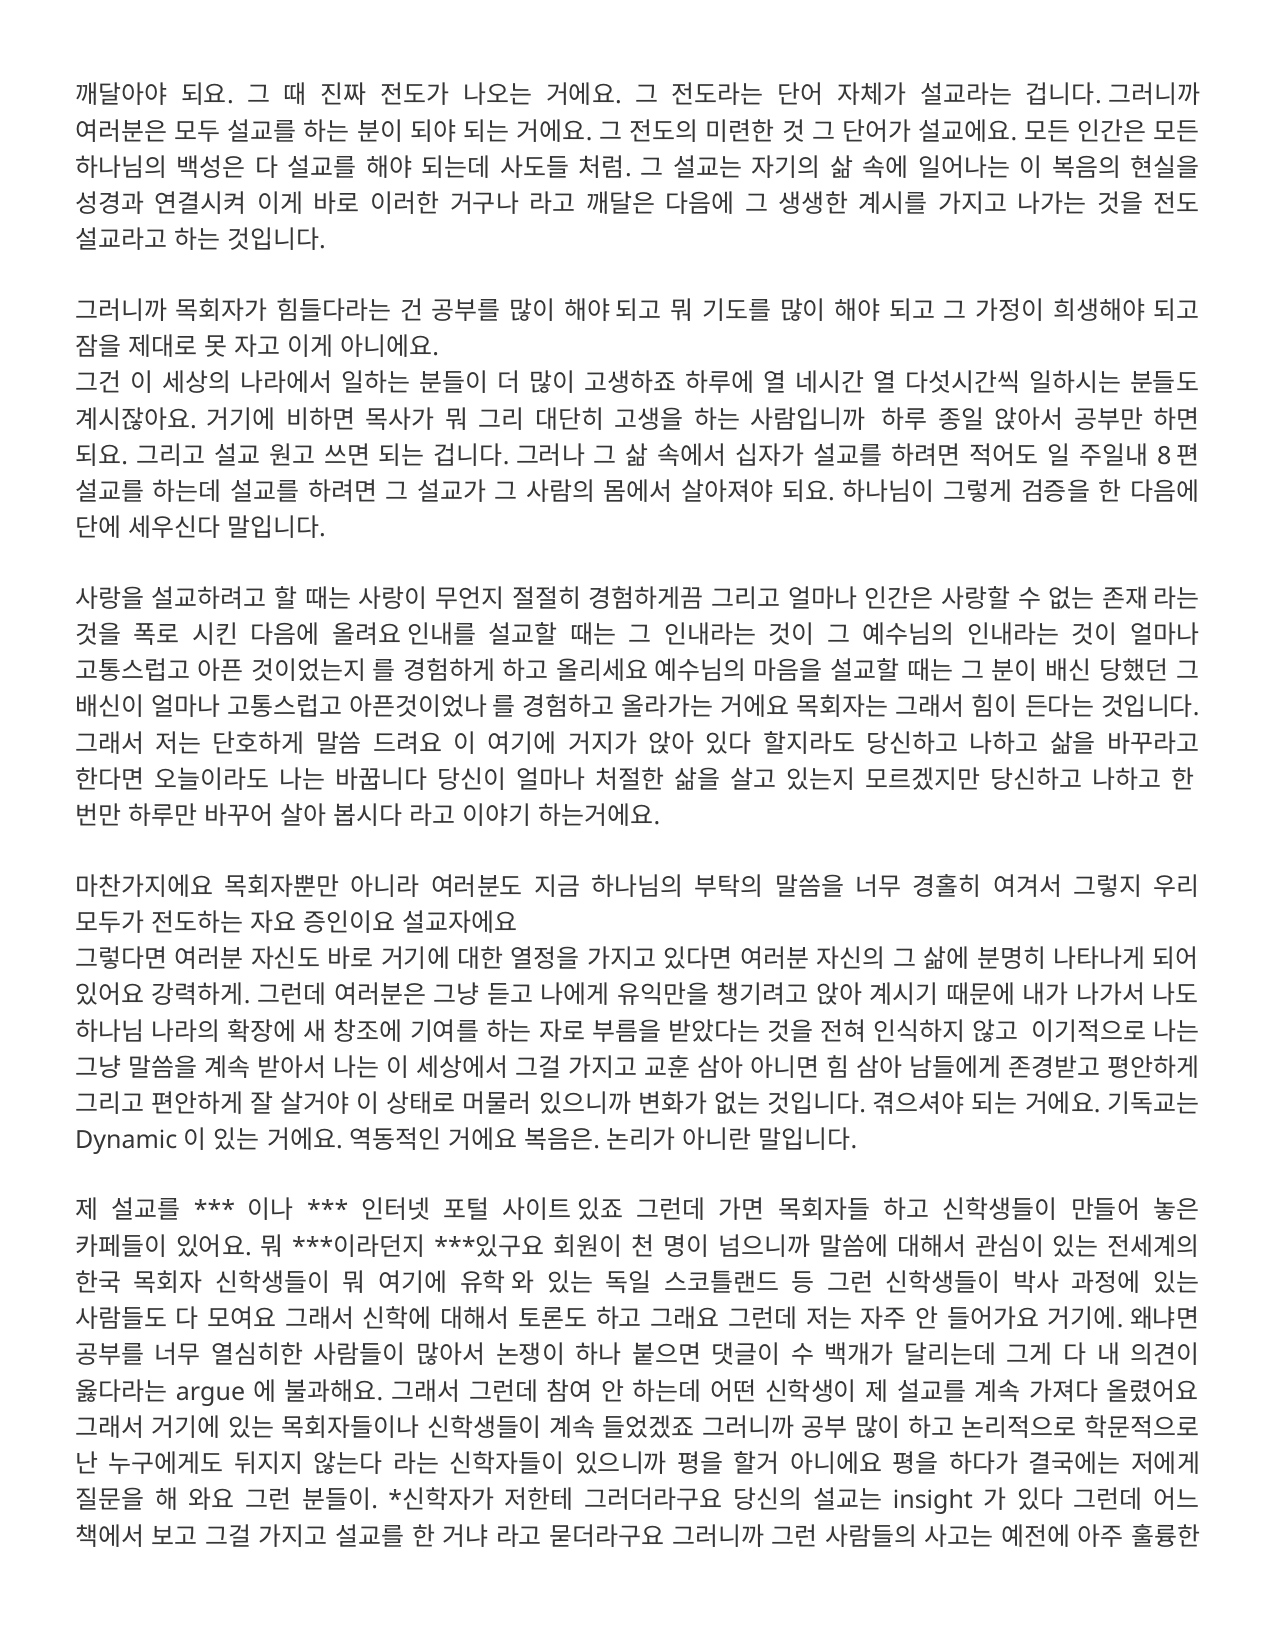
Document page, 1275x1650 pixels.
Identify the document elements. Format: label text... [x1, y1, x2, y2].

text 그건 이 세상의 나라에서 일하는 분들이 더 많이 고생하죠 하루에 열 네시간 열 다섯시간씩 일하시는 분들도 계시잖아요. 거기에 비하면 목사가 뭐 그리 대단히 고생을 하는 사람입니까 하루 종일 앉아서 공부만 하면 되요. 그리고 설교 원고 쓰면 되는 겁니다. 그러나 그 삶 속에서 십자가 설교를 하려면 적어도 일 주일내 8편 설교를 하는데 설교를 하려면 그 설교가 그 사람의 몸에서 살아져야 되요. 하나님이 그렇게 검증을 한 다음에 단에 세우신다 말입니다. [75, 363, 1200, 544]
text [75, 1190, 1200, 1552]
text 그렇다면 여러분 자신도 바로 거기에 대한 열정을 가지고 있다면 여러분 자신의 그 삶에 분명히 나타나게 되어 있어요 강력하게. 그런데 여러분은 그냥 듣고 나에게 유익만을 챙기려고 앉아 계시기 때문에 내가 나가서 나도 하나님 나라의 확장에 새 창조에 기여를 하는 자로 부름을 받았다는 것을 전혀 인식하지 않고 이기적으로 나는 그냥 말씀을 계속 받아서 나는 이 세상에서 그걸 가지고 교훈 삼아 아니면 힘 삼아 남들에게 존경받고 평안하게 그리고 편안하게 잘 살거야 이 상태로 머물러 있으니까 변화가 없는 것입니다. 겪으셔야 되는 거에요. 기독교는 Dynamic 이 있는 거에요. 역동적인 거에요 복음은. 논리가 아니란 말입니다. [75, 938, 1200, 1156]
text 그러니까 목회자가 힘들다라는 건 공부를 많이 해야 되고 뭐 기도를 많이 해야 되고 그 가정이 희생해야 되고 잠을 제대로 못 자고 이게 아니에요. [75, 290, 1200, 363]
text 사랑을 설교하려고 할 때는 사랑이 무언지 절절히 경험하게끔 그리고 얼마나 인간은 사랑할 수 없는 존재 라는 것을 폭로 시킨 다음에 올려요 인내를 설교할 때는 그 인내라는 것이 그 예수님의 인내라는 것이 얼마나 고통스럽고 아픈 것이었는지 를 경험하게 하고 올리세요 예수님의 마음을 설교할 때는 그 분이 배신 당했던 그 배신이 얼마나 고통스럽고 아픈것이었나 를 경험하고 올라가는 거에요 목회자는 그래서 힘이 든다는 것입니다. 그래서 저는 단호하게 말씀 드려요 이 여기에 거지가 앉아 있다 할지라도 당신하고 나하고 삶을 바꾸라고 한다면 오늘이라도 나는 바꿉니다 당신이 얼마나 처절한 삶을 살고 있는지 모르겠지만 당신하고 나하고 한 번만 하루만 바꾸어 살아 봅시다 라고 이야기 하는거에요. [75, 578, 1200, 832]
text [75, 75, 1200, 256]
text 마찬가지에요 목회자뿐만 아니라 여러분도 지금 하나님의 부탁의 말씀을 너무 경홀히 여겨서 그렇지 우리 모두가 전도하는 자요 증인이요 설교자에요 [75, 866, 1200, 938]
